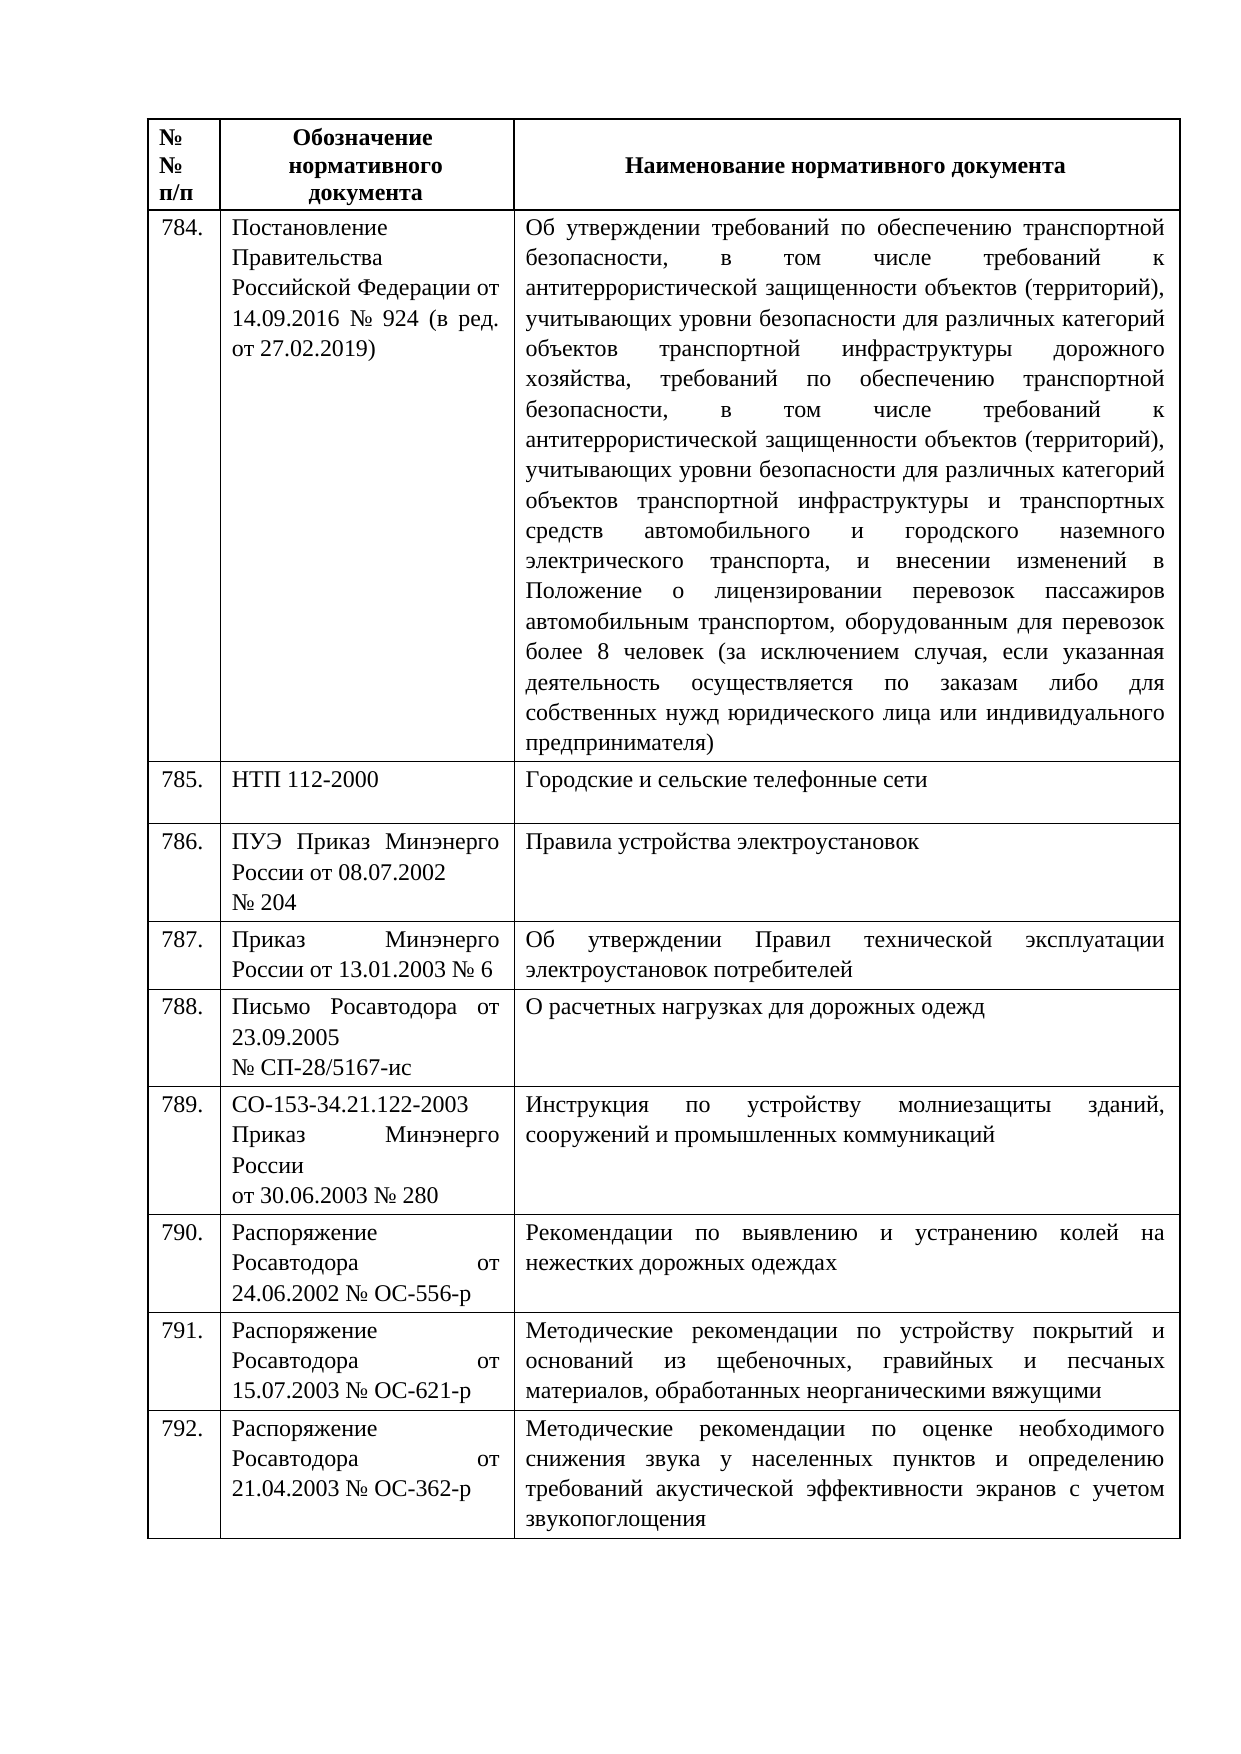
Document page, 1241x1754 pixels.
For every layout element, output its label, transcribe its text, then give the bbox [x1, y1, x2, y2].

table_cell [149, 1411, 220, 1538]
table_header Обозначение нормативного документа [221, 120, 513, 209]
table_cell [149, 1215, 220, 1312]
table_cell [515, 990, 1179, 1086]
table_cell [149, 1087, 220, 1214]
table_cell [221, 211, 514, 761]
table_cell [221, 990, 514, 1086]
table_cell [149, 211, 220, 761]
table_header Наименование нормативного документа [515, 120, 1179, 209]
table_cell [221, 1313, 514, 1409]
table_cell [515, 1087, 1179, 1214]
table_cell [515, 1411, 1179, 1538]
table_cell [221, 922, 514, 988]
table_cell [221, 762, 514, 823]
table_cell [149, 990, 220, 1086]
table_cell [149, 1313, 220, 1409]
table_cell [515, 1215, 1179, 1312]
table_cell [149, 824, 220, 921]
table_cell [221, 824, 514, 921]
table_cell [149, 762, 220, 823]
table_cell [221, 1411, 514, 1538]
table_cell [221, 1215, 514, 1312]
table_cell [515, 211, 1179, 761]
table_header №№ п/п [149, 120, 219, 209]
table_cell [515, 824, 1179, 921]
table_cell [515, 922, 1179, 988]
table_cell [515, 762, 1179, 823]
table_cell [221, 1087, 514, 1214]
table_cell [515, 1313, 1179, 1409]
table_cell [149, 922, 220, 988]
